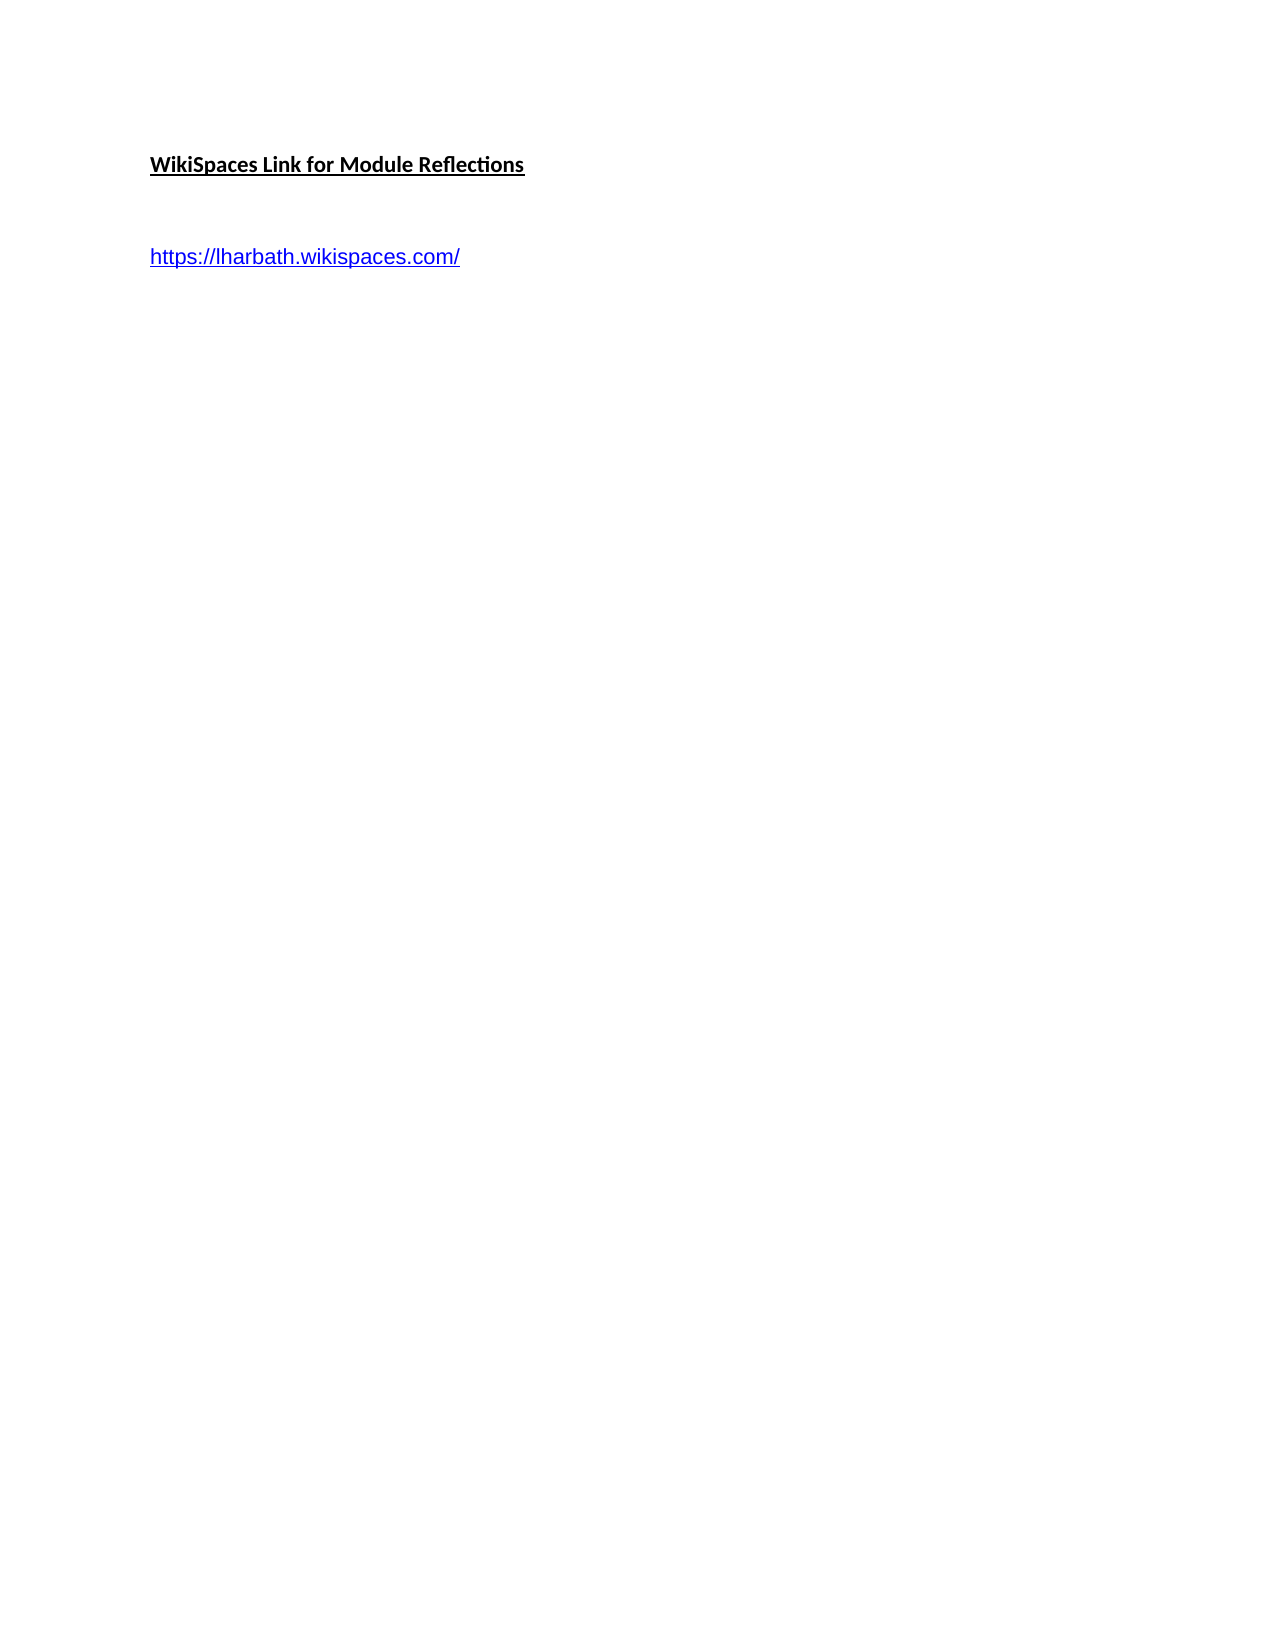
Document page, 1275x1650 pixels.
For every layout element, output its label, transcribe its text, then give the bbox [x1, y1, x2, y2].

text https://lharbath.wikispaces.com/ [150, 244, 1125, 269]
text WikiSpaces Link for Module Reflections [150, 150, 1125, 178]
